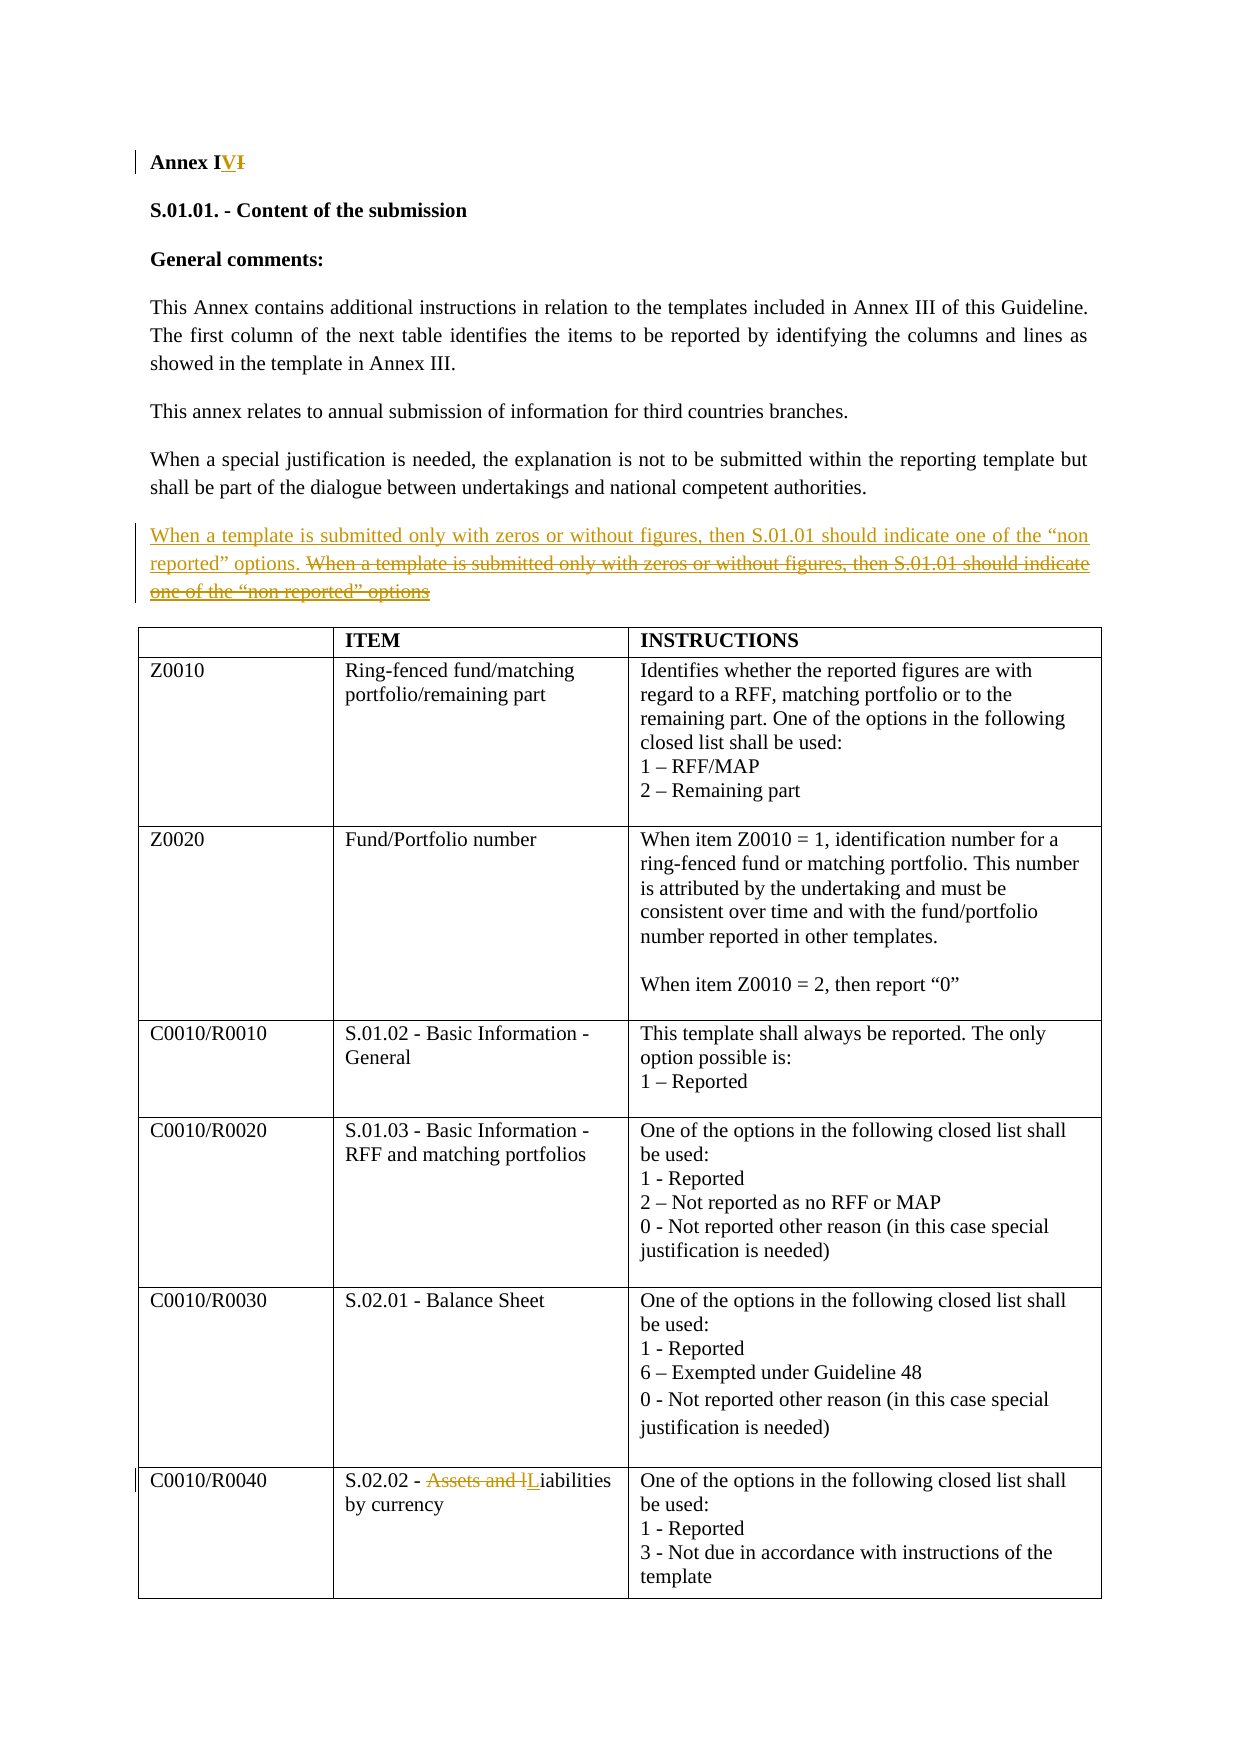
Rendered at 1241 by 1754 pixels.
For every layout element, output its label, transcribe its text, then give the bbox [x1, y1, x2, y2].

text Annex I [150, 150, 1090, 174]
table_cell C0010/R0040 [139, 1468, 333, 1598]
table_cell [334, 1468, 628, 1598]
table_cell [629, 1468, 1101, 1598]
table_cell C0010/R0020 [139, 1118, 333, 1287]
table_cell Identifies whether the reported figures are with regard to a RFF, matching portfolio or to the remaining part. One of the options in the following closed list shall be used: 1 – RFF/MAP 2 – Remaining part [629, 658, 1101, 826]
table_cell Z0010 [139, 658, 333, 826]
table_cell S.01.02 - Basic Information - General [334, 1021, 628, 1117]
table_cell S.01.03 - Basic Information - RFF and matching portfolios [334, 1118, 628, 1287]
table_cell One of the options in the following closed list shall be used: 1 - Reported 2 – Not reported as no RFF or MAP 0 - Not reported other reason (in this case special justification is needed) [629, 1118, 1101, 1287]
table_cell Z0020 [139, 827, 333, 1020]
table_header [139, 628, 333, 657]
table_header ITEM [334, 628, 628, 657]
text This annex relates to annual submission of information for third countries branches. [150, 399, 1090, 423]
table_cell One of the options in the following closed list shall be used: 1 - Reported 6 – Exempted under Guideline 48 0 - Not reported other reason (in this case special justification is needed) [629, 1288, 1101, 1467]
table_cell Fund/Portfolio number [334, 827, 628, 1020]
table_cell C0010/R0010 [139, 1021, 333, 1117]
table_cell This template shall always be reported. The only option possible is: 1 – Reported [629, 1021, 1101, 1117]
table_cell When item Z0010 = 1, identification number for a ring-fenced fund or matching portfolio. This number is attributed by the undertaking and must be consistent over time and with the fund/portfolio number reported in other templates. When item Z0010 = 2, then report “0” [629, 827, 1101, 1020]
text When a special justification is needed, the explanation is not to be submitted within the reporting template but shall be part of the dialogue between undertakings and national competent authorities. [150, 447, 1090, 499]
text S.01.01. - Content of the submission [150, 198, 1090, 222]
table_header INSTRUCTIONS [629, 628, 1101, 657]
text General comments: [150, 247, 1090, 271]
table_cell C0010/R0030 [139, 1288, 333, 1467]
table_cell Ring-fenced fund/matching portfolio/remaining part [334, 658, 628, 826]
table_cell S.02.01 - Balance Sheet [334, 1288, 628, 1467]
text This Annex contains additional instructions in relation to the templates included in Annex III of this Guideline. The first column of the next table identifies the items to be reported by identifying the columns and lines as showed in the template in Annex III. [150, 295, 1090, 374]
